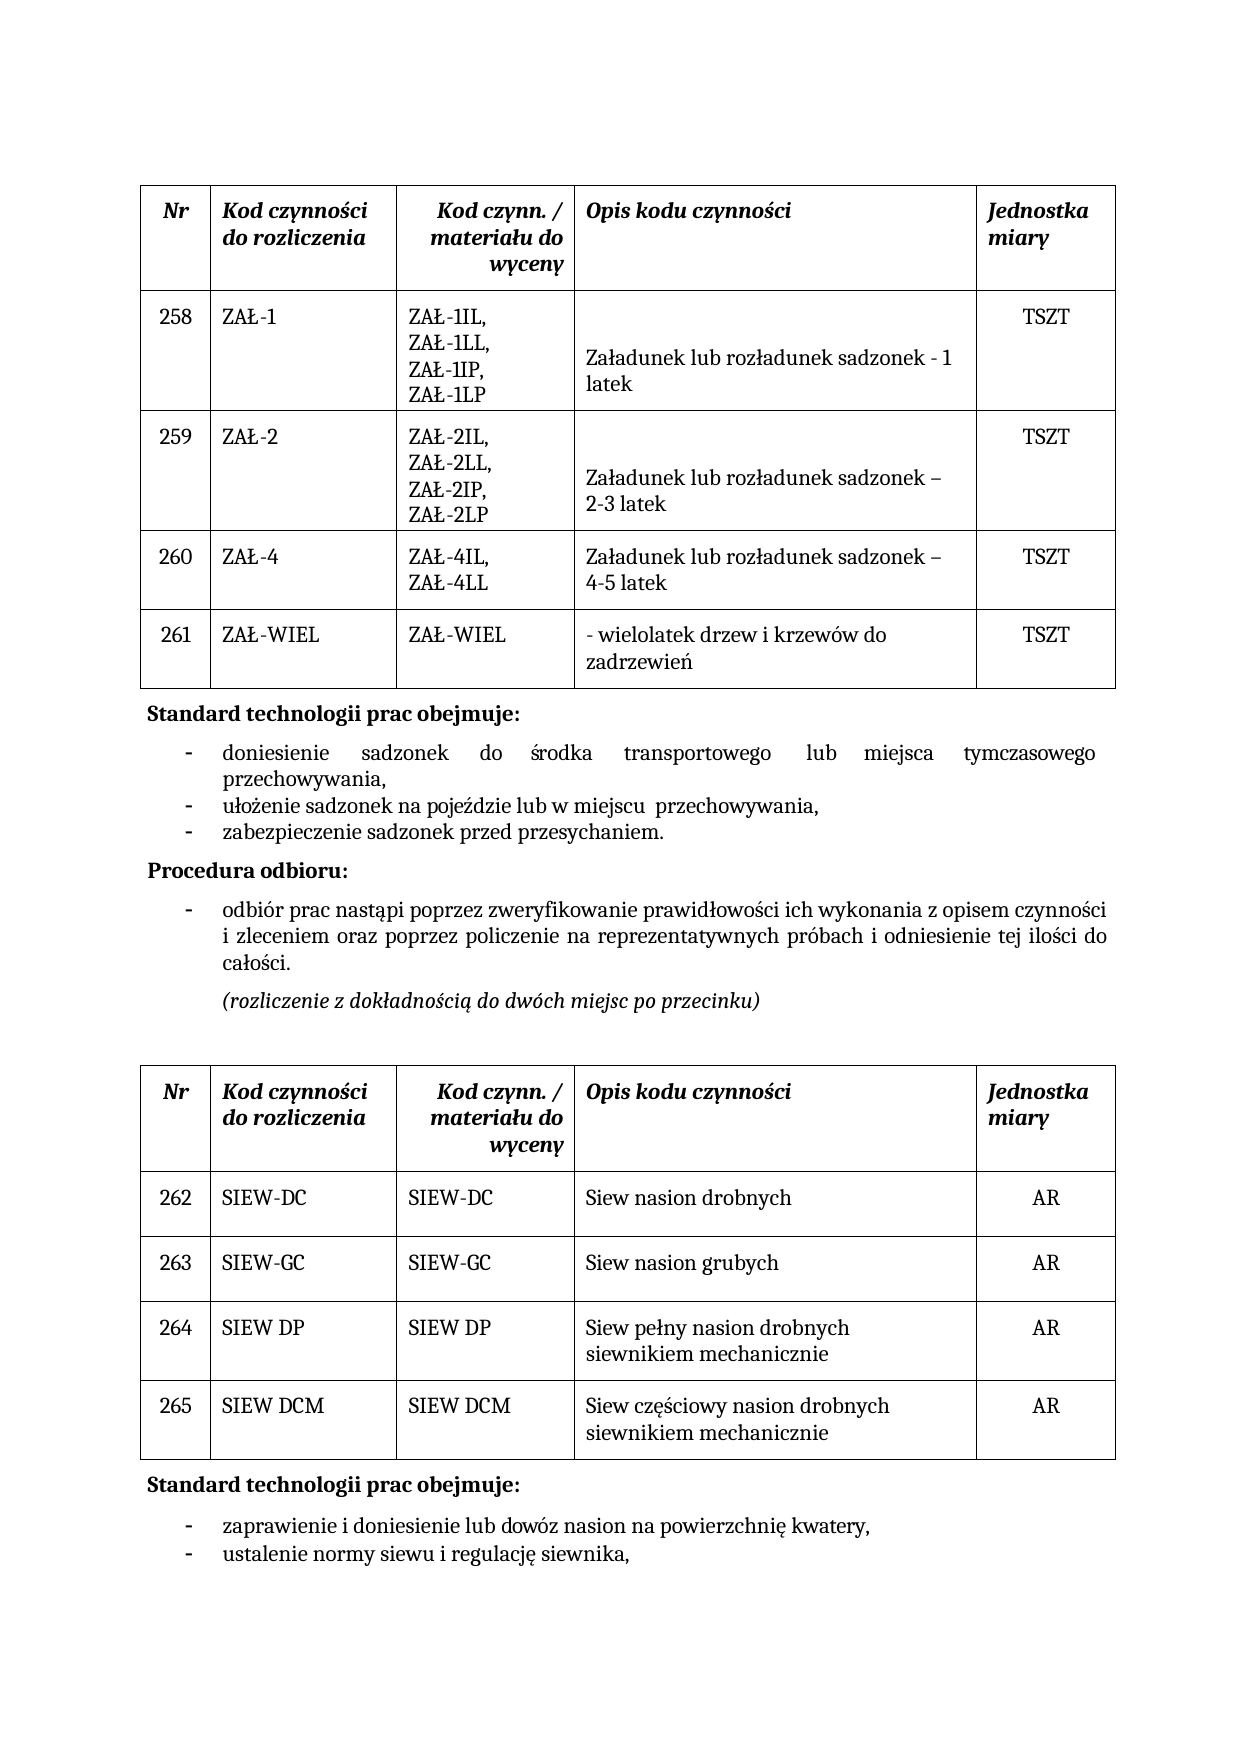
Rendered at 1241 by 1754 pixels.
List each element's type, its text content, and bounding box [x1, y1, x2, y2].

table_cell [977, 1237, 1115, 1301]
list zabezpieczenie sadzonek przed przesychaniem. [185, 819, 1192, 845]
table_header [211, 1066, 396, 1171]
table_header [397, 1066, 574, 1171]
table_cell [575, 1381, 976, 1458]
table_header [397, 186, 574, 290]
list odbiór prac nastąpi poprzez zweryfikowanie prawidłowości ich wykonania z opisem czynności i zleceniem oraz poprzez policzenie na reprezentatywnych próbach i odniesienie tej ilości do całości. [185, 897, 1108, 976]
list zaprawienie i doniesienie lub dowóz nasion na powierzchnię kwatery, [185, 1511, 1192, 1539]
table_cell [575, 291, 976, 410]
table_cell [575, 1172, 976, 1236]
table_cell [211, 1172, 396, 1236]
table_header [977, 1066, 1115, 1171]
subtitle Standard technologii prac obejmuje: [147, 701, 1192, 727]
subtitle Procedura odbioru: [147, 858, 1192, 884]
list ustalenie normy siewu i regulację siewnika, [185, 1539, 1192, 1567]
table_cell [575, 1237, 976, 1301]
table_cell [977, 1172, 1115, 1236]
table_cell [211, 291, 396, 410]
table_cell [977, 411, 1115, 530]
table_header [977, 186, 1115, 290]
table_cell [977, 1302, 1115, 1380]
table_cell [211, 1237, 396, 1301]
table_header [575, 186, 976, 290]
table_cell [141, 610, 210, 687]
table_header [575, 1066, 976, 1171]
subtitle Standard technologii prac obejmuje: [147, 1472, 1192, 1498]
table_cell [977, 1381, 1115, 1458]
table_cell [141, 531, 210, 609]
list doniesienie sadzonek do środka transportowego lub miejsca tymczasowego przechowywania, [185, 740, 1108, 792]
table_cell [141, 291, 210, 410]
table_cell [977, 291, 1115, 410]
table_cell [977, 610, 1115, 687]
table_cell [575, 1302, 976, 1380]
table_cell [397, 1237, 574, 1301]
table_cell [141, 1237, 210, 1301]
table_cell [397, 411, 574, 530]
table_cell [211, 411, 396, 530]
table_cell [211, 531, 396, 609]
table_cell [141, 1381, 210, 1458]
list ułożenie sadzonek na pojeździe lub w miejscu przechowywania, [185, 792, 1192, 819]
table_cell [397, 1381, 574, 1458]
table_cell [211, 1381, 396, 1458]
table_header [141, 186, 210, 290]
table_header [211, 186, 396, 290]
text (rozliczenie z dokładnością do dwóch miejsc po przecinku) [221, 988, 1192, 1014]
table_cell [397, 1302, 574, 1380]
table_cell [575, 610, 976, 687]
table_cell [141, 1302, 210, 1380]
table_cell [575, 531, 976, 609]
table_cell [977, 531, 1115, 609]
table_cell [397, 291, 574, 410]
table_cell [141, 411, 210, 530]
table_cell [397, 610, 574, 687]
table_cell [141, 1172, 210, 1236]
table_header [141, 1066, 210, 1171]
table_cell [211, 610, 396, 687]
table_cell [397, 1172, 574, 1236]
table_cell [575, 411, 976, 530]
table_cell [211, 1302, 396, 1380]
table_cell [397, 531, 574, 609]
